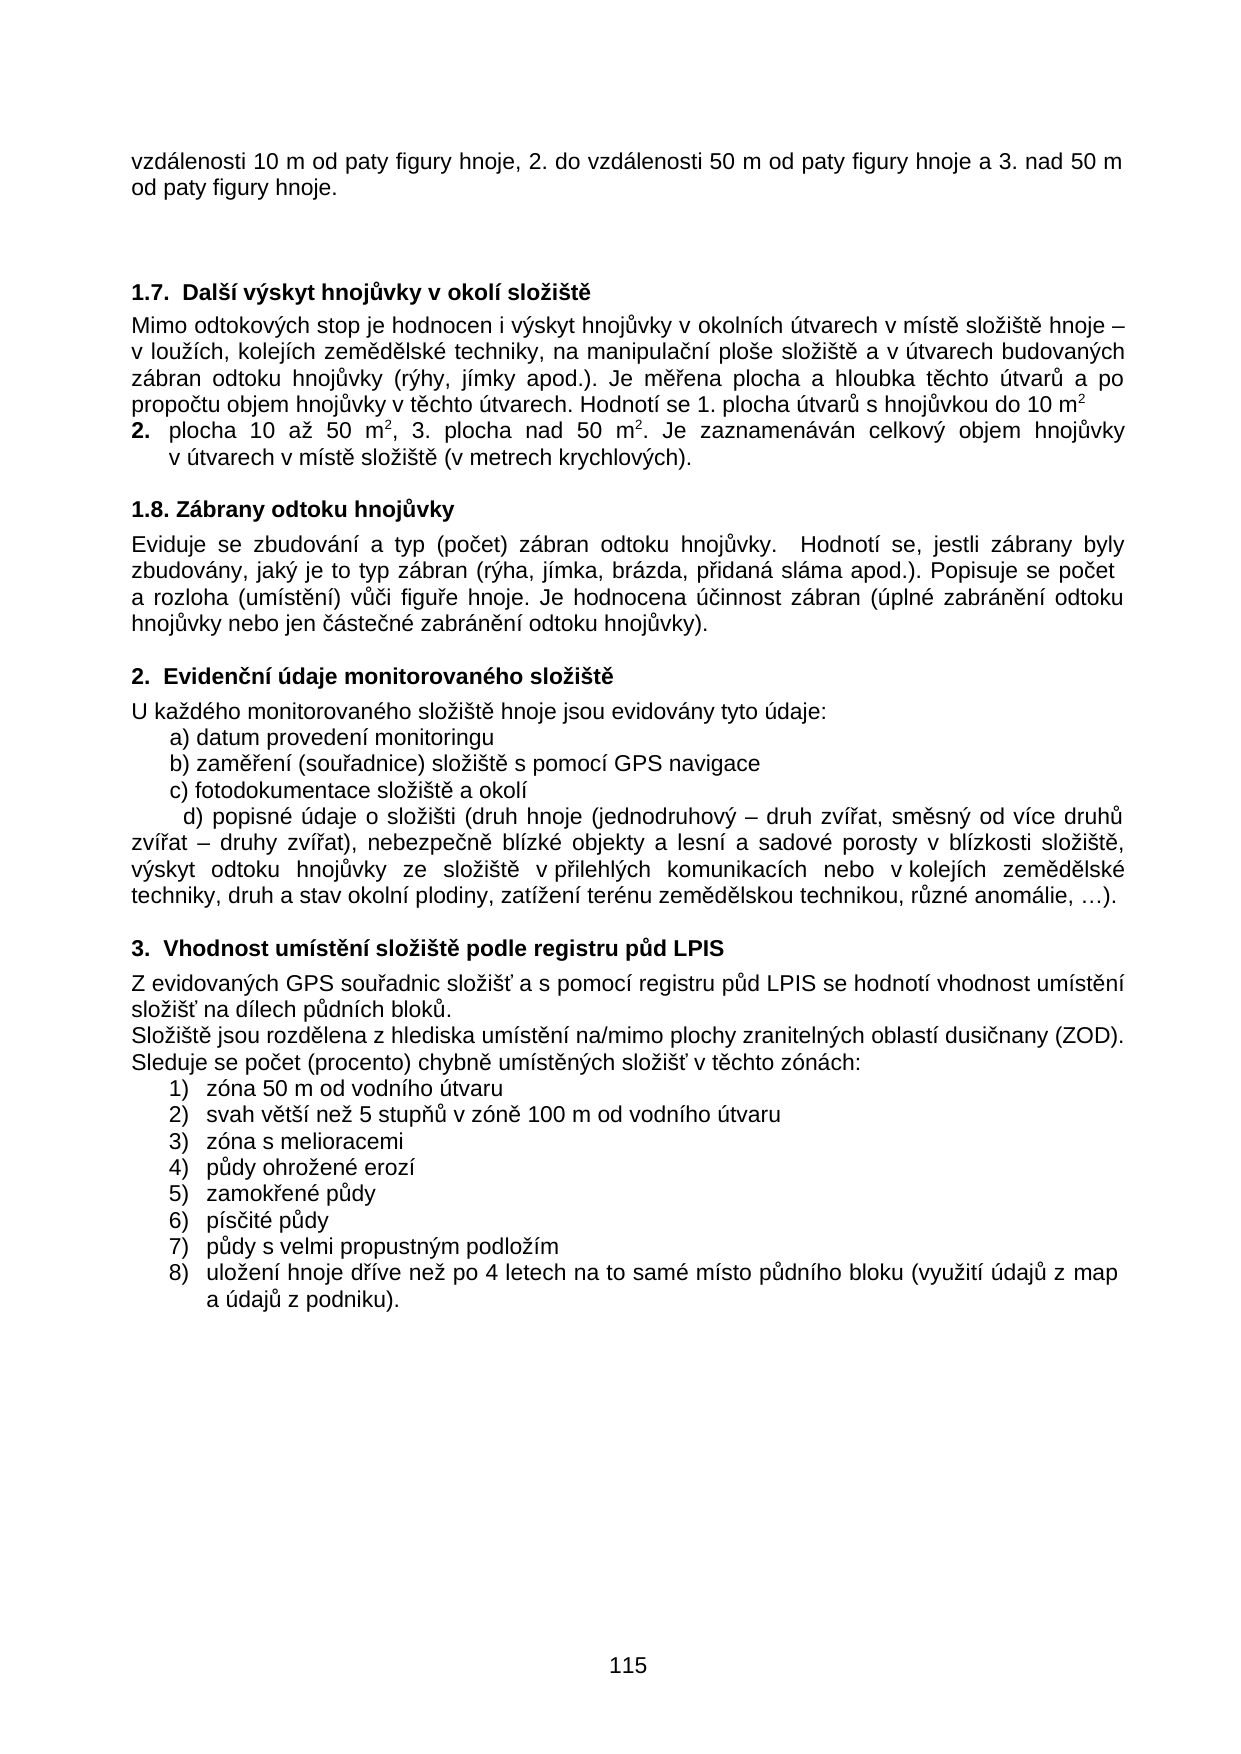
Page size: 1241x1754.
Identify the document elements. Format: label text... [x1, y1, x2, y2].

list plocha 10 až , 3. plocha nad . Je zaznamenáván celkový objem hnojůvky v útvarech v místě složiště (v metrech krychlových). [131, 417, 1125, 470]
text Z evidovaných GPS souřadnic složišť a s pomocí registru půd LPIS se hodnotí vhodnost umístění složišť na dílech půdních bloků. [131, 969, 1125, 1022]
text U každého monitorovaného složiště hnoje jsou evidovány tyto údaje: [131, 698, 1125, 724]
text Mimo odtokových stop je hodnocen i výskyt hnojůvky v okolních útvarech v místě složiště hnoje – v loužích, kolejích zemědělské techniky, na manipulační ploše složiště a v útvarech budovaných zábran odtoku hnojůvky (rýhy, jímky apod.). Je měřena plocha a hloubka těchto útvarů a po propočtu objem hnojůvky v těchto útvarech. Hodnotí se 1. plocha útvarů s hnojůvkou do [131, 312, 1125, 417]
list svah větší než 5 stupňů v zóně od vodního útvaru [169, 1101, 1125, 1128]
list zamokřené půdy [169, 1180, 1125, 1207]
list zóna od vodního útvaru [169, 1075, 1125, 1101]
list písčité půdy [169, 1207, 1125, 1233]
text d) popisné údaje o složišti (druh hnoje (jednodruhový – druh zvířat, směsný od více druhů zvířat – druhy zvířat), nebezpečně blízké objekty a lesní a sadové porosty v blízkosti složiště, výskyt odtoku hnojůvky ze složiště v přilehlých komunikacích nebo v kolejích zemědělské techniky, druh a stav okolní plodiny, zatížení terénu zemědělskou technikou, různé anomálie, …). [131, 803, 1125, 908]
text a) datum provedení monitoringu [131, 724, 1125, 750]
list půdy s velmi propustným podložím [169, 1233, 1125, 1259]
text c) fotodokumentace složiště a okolí [131, 777, 1125, 803]
list půdy ohrožené erozí [169, 1154, 1125, 1180]
text 1.8. Zábrany odtoku hnojůvky [131, 496, 1125, 523]
text Sleduje se počet (procento) chybně umístěných složišť v těchto zónách: [131, 1048, 1125, 1075]
text 3. Vhodnost umístění složiště podle registru půd LPIS [131, 935, 1125, 961]
text Eviduje se zbudování a typ (počet) zábran odtoku hnojůvky. Hodnotí se, jestli zábrany byly zbudovány, jaký je to typ zábran (rýha, jímka, brázda, přidaná sláma apod.). Popisuje se počet a rozloha (umístění) vůči figuře hnoje. Je hodnocena účinnost zábran (úplné zabránění odtoku hnojůvky nebo jen částečné zabránění odtoku hnojůvky). [131, 531, 1125, 637]
list uložení hnoje dříve než po 4 letech na to samé místo půdního bloku (využití údajů z map a údajů z podniku). [169, 1259, 1125, 1312]
text b) zaměření (souřadnice) složiště s pomocí GPS navigace [131, 750, 1125, 777]
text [131, 148, 1125, 200]
text 1.7. Další výskyt hnojůvky v okolí složiště [131, 279, 1125, 306]
text Složiště jsou rozdělena z hlediska umístění na/mimo plochy zranitelných oblastí dusičnany (ZOD). [131, 1022, 1125, 1048]
text 2. Evidenční údaje monitorovaného složiště [131, 663, 1125, 689]
list zóna s melioracemi [169, 1128, 1125, 1154]
